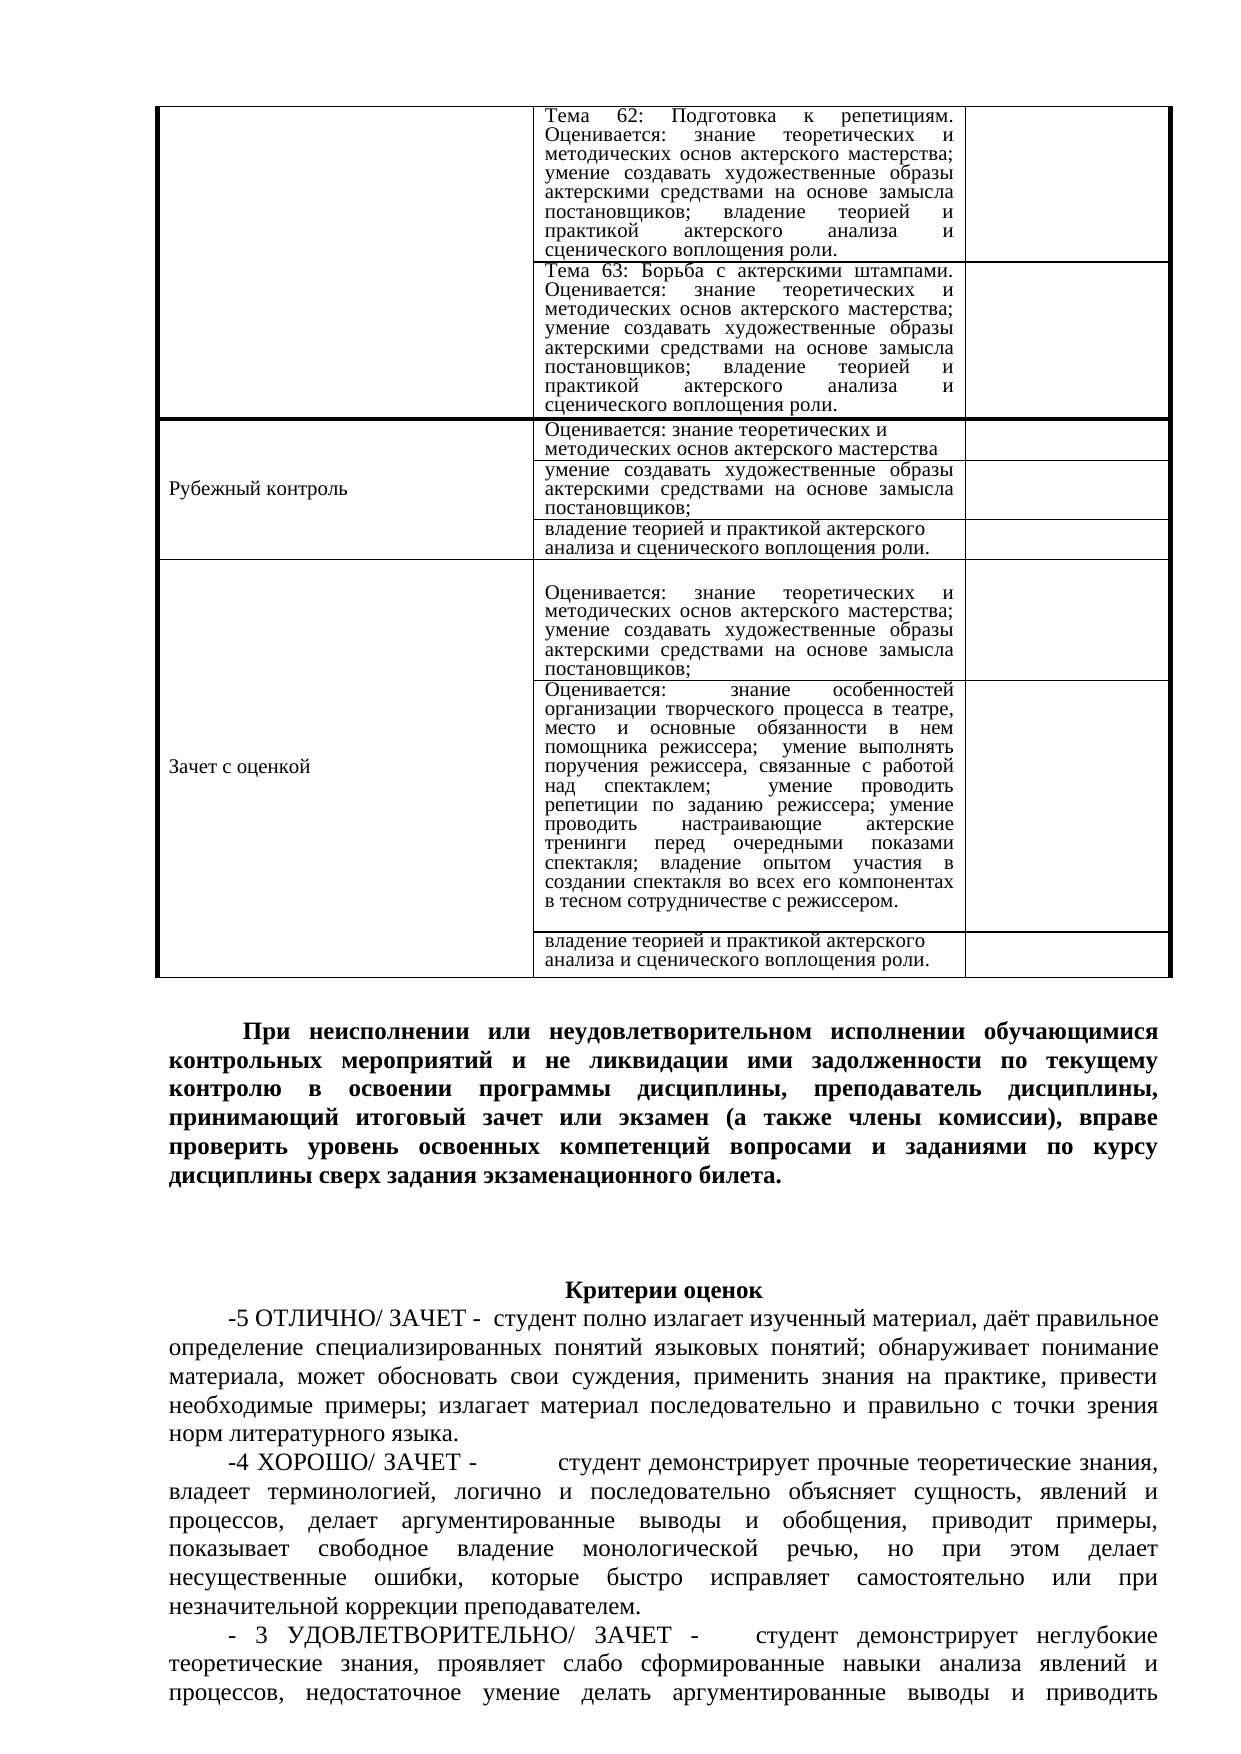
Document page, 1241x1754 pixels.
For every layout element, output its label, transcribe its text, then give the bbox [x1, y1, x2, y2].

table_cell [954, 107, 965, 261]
table_cell [966, 421, 1168, 460]
table_cell [966, 461, 1168, 519]
text Критерии оценок [169, 1275, 1159, 1303]
table_cell [966, 560, 1168, 680]
table_cell [966, 933, 1168, 977]
table_cell [966, 681, 1168, 931]
table_cell [966, 107, 1168, 261]
table_cell Зачет с оценкой [160, 560, 533, 977]
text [169, 1620, 1159, 1706]
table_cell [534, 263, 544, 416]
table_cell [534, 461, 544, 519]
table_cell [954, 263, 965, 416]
table_cell Рубежный контроль [160, 421, 533, 559]
table_cell Оценивается: знание особенностей организации творческого процесса в театре, место и основные обязанности в нем помощника режиссера; умение выполнять поручения режиссера, связанные с работой над спектаклем; умение проводить репетиции по заданию режиссера; умение проводить настраивающие актерские тренинги перед очередными показами спектакля; владение опытом участия в создании спектакля во всех его компонентах в тесном сотрудничестве с режиссером. [534, 681, 965, 931]
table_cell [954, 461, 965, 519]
table_cell владение теорией и практикой актерского анализа и сценического воплощения роли. [534, 933, 965, 977]
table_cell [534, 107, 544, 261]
table_cell [966, 520, 1168, 559]
text При неисполнении или неудовлетворительном исполнении обучающимися контрольных мероприятий и не ликвидации ими задолженности по текущему контролю в освоении программы дисциплины, преподаватель дисциплины, принимающий итоговый зачет или экзамен (а также члены комиссии), вправе проверить уровень освоенных компетенций вопросами и заданиями по курсу дисциплины сверх задания экзаменационного билета. [169, 1016, 1159, 1188]
table_cell [966, 263, 1168, 416]
text -4 ХОРОШО/ ЗАЧЕТ - студент демонстрирует прочные теоретические знания, владеет терминологией, логично и последовательно объясняет сущность, явлений и процессов, делает аргументированные выводы и обобщения, приводит примеры, показывает свободное владение монологической речью, но при этом делает несущественные ошибки, которые быстро исправляет самостоятельно или при незначительной коррекции преподавателем. [169, 1447, 1159, 1620]
table_cell владение теорией и практикой актерского анализа и сценического воплощения роли. [534, 520, 965, 559]
text -5 ОТЛИЧНО/ ЗАЧЕТ - студент полно излагает изученный материал, даёт правильное определение специализированных понятий языковых понятий; обнаруживает понимание материала, может обосновать свои суждения, применить знания на практике, привести необходимые примеры; излагает материал последовательно и правильно с точки зрения норм литературного языка. [169, 1303, 1159, 1447]
table_cell Оценивается: знание теоретических и методических основ актерского мастерства; умение создавать художественные образы актерскими средствами на основе замысла постановщиков; [534, 560, 965, 680]
table_cell Оценивается: знание теоретических и методических основ актерского мастерства [534, 421, 965, 460]
